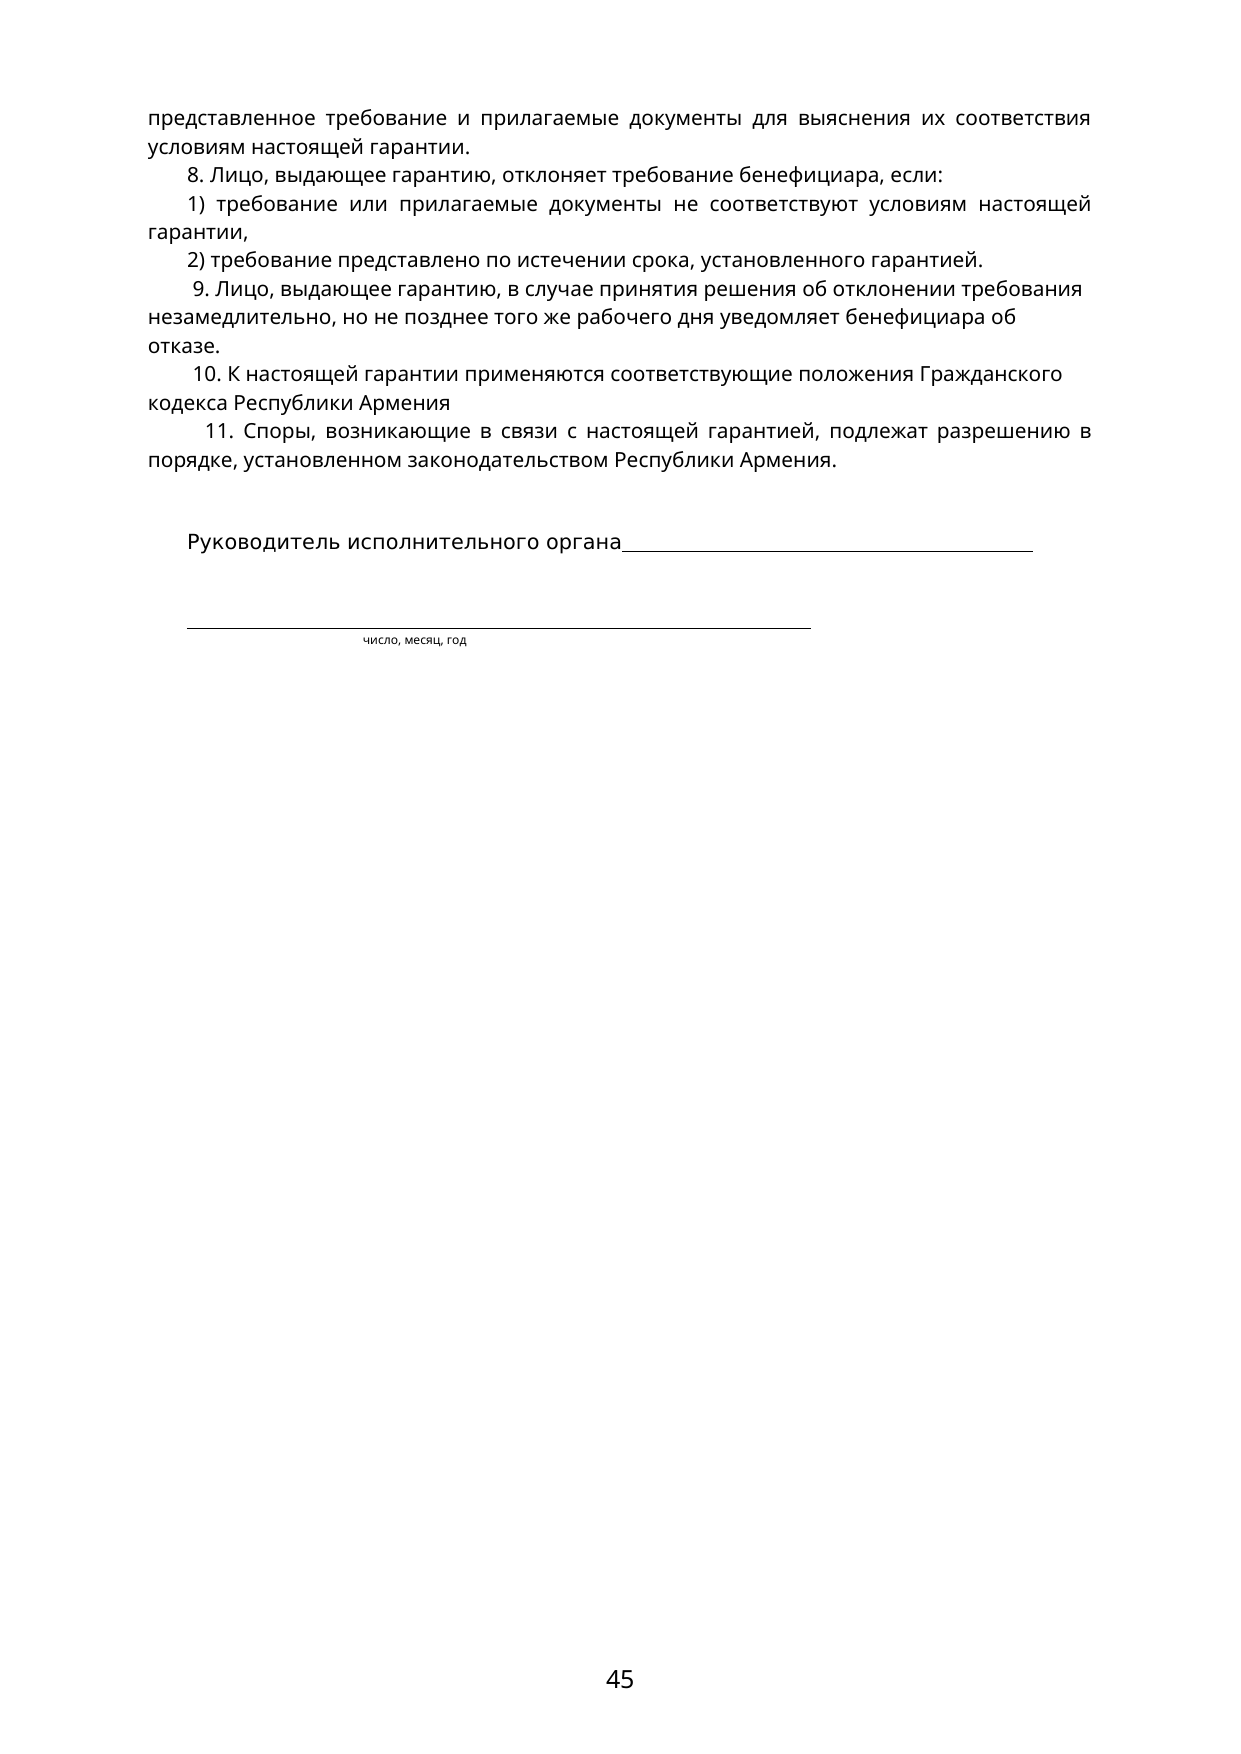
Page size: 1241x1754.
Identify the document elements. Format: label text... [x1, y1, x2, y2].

text 2) требование представлено по истечении срока, установленного гарантией. [148, 246, 1092, 274]
text 8. Лицо, выдающее гарантию, отклоняет требование бенефициара, если: [148, 160, 1092, 189]
text 11. Споры, возникающие в связи с настоящей гарантией, подлежат разрешению в порядке, установленном законодательством Республики Армения. [148, 416, 1092, 473]
text 9. Лицо, выдающее гарантию, в случае принятия решения об отклонении требования незамедлительно, но не позднее того же рабочего дня уведомляет бенефициара об отказе. [148, 274, 1092, 359]
text число, месяц, год [148, 632, 1092, 660]
text 1) требование или прилагаемые документы не соответствуют условиям настоящей гарантии, [148, 189, 1092, 246]
text 10. К настоящей гарантии применяются соответствующие положения Гражданского кодекса Республики Армения [148, 359, 1092, 416]
text Руководитель исполнительного органа [148, 530, 1092, 554]
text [148, 103, 1092, 160]
